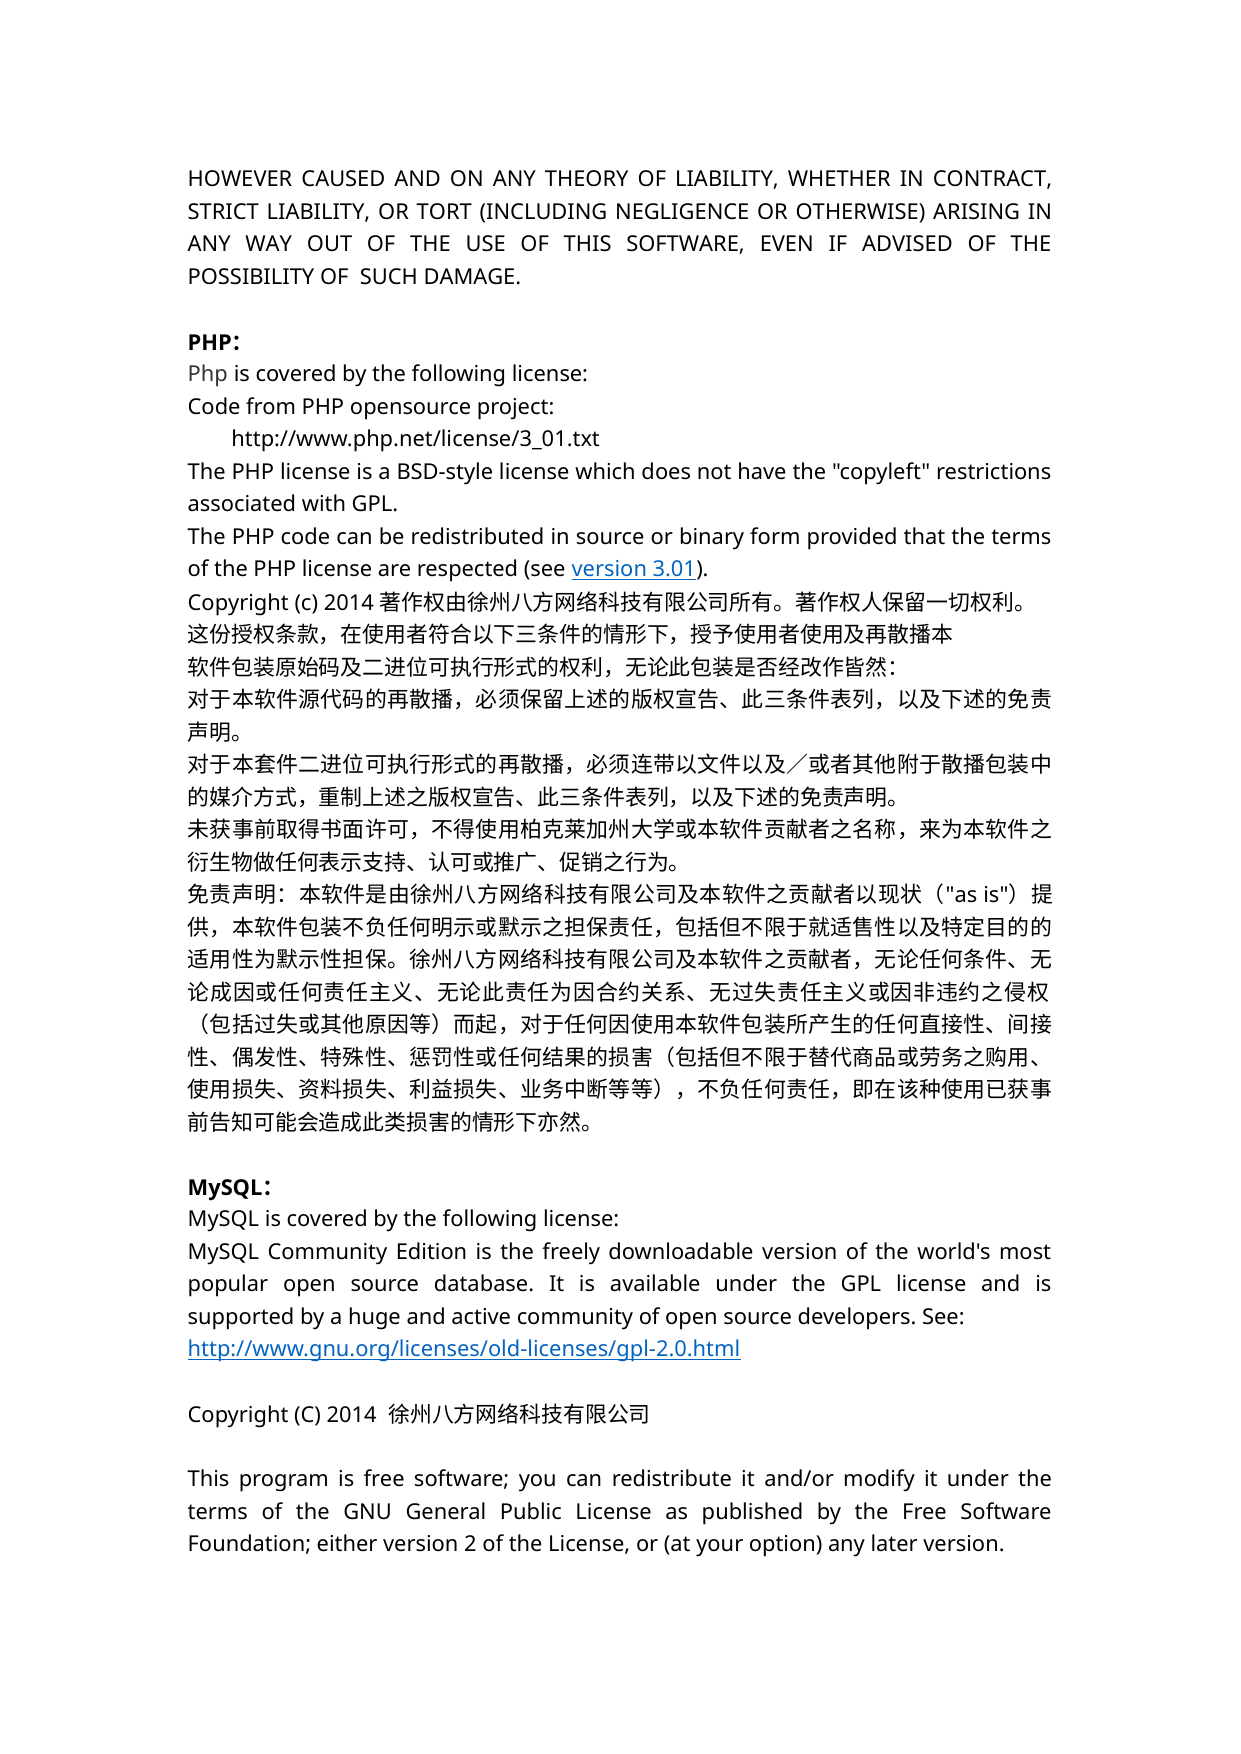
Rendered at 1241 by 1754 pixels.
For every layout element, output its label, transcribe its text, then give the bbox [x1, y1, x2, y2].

text This program is free software; you can redistribute it and/or modify it under the terms of the GNU General Public License as published by the Free Software Foundation; either version 2 of the License, or (at your option) any later version. [187, 1462, 1053, 1559]
text MySQL： [187, 1169, 1053, 1202]
text The PHP license is a BSD-style license which does not have the "copyleft" restrictions associated with GPL. [187, 454, 1053, 519]
text The PHP code can be redistributed in source or binary form provided that the terms of the PHP license are respected (see version 3.01). [187, 519, 1053, 584]
text HOWEVER CAUSED AND ON ANY THEORY OF LIABILITY, WHETHER IN CONTRACT, STRICT LIABILITY, OR TORT (INCLUDING NEGLIGENCE OR OTHERWISE) ARISING IN ANY WAY OUT OF THE USE OF THIS SOFTWARE, EVEN IF ADVISED OF THE POSSIBILITY OF SUCH DAMAGE. [187, 162, 1053, 292]
text Code from PHP opensource project: [187, 389, 1053, 422]
text 对于本软件源代码的再散播，必须保留上述的版权宣告、此三条件表列，以及下述的免责声明。 [187, 682, 1053, 747]
text Copyright (C) 2014 徐州八方网络科技有限公司 [187, 1397, 1053, 1429]
text Copyright (c) 2014 著作权由徐州八方网络科技有限公司所有。著作权人保留一切权利。 [187, 584, 1053, 617]
text http://www.php.net/license/3_01.txt [187, 422, 1053, 454]
text http://www.gnu.org/licenses/old-licenses/gpl-2.0.html [187, 1332, 1053, 1364]
text MySQL is covered by the following license: [187, 1202, 1053, 1234]
text 软件包装原始码及二进位可执行形式的权利，无论此包装是否经改作皆然： [187, 649, 1053, 682]
text 对于本套件二进位可执行形式的再散播，必须连带以文件以及／或者其他附于散播包装中的媒介方式，重制上述之版权宣告、此三条件表列，以及下述的免责声明。 [187, 747, 1053, 812]
text MySQL Community Edition is the freely downloadable version of the world's most popular open source database. It is available under the GPL license and is supported by a huge and active community of open source developers. See: [187, 1234, 1053, 1332]
text 这份授权条款，在使用者符合以下三条件的情形下，授予使用者使用及再散播本 [187, 617, 1053, 649]
text Php is covered by the following license: [187, 357, 1053, 389]
text PHP： [187, 324, 1053, 357]
text 免责声明：本软件是由徐州八方网络科技有限公司及本软件之贡献者以现状（"as is"）提供，本软件包装不负任何明示或默示之担保责任，包括但不限于就适售性以及特定目的的适用性为默示性担保。徐州八方网络科技有限公司及本软件之贡献者，无论任何条件、无论成因或任何责任主义、无论此责任为因合约关系、无过失责任主义或因非违约之侵权（包括过失或其他原因等）而起，对于任何因使用本软件包装所产生的任何直接性、间接性、偶发性、特殊性、惩罚性或任何结果的损害（包括但不限于替代商品或劳务之购用、使用损失、资料损失、利益损失、业务中断等等），不负任何责任，即在该种使用已获事前告知可能会造成此类损害的情形下亦然。 [187, 877, 1053, 1137]
text 未获事前取得书面许可，不得使用柏克莱加州大学或本软件贡献者之名称，来为本软件之衍生物做任何表示支持、认可或推广、促销之行为。 [187, 812, 1053, 877]
